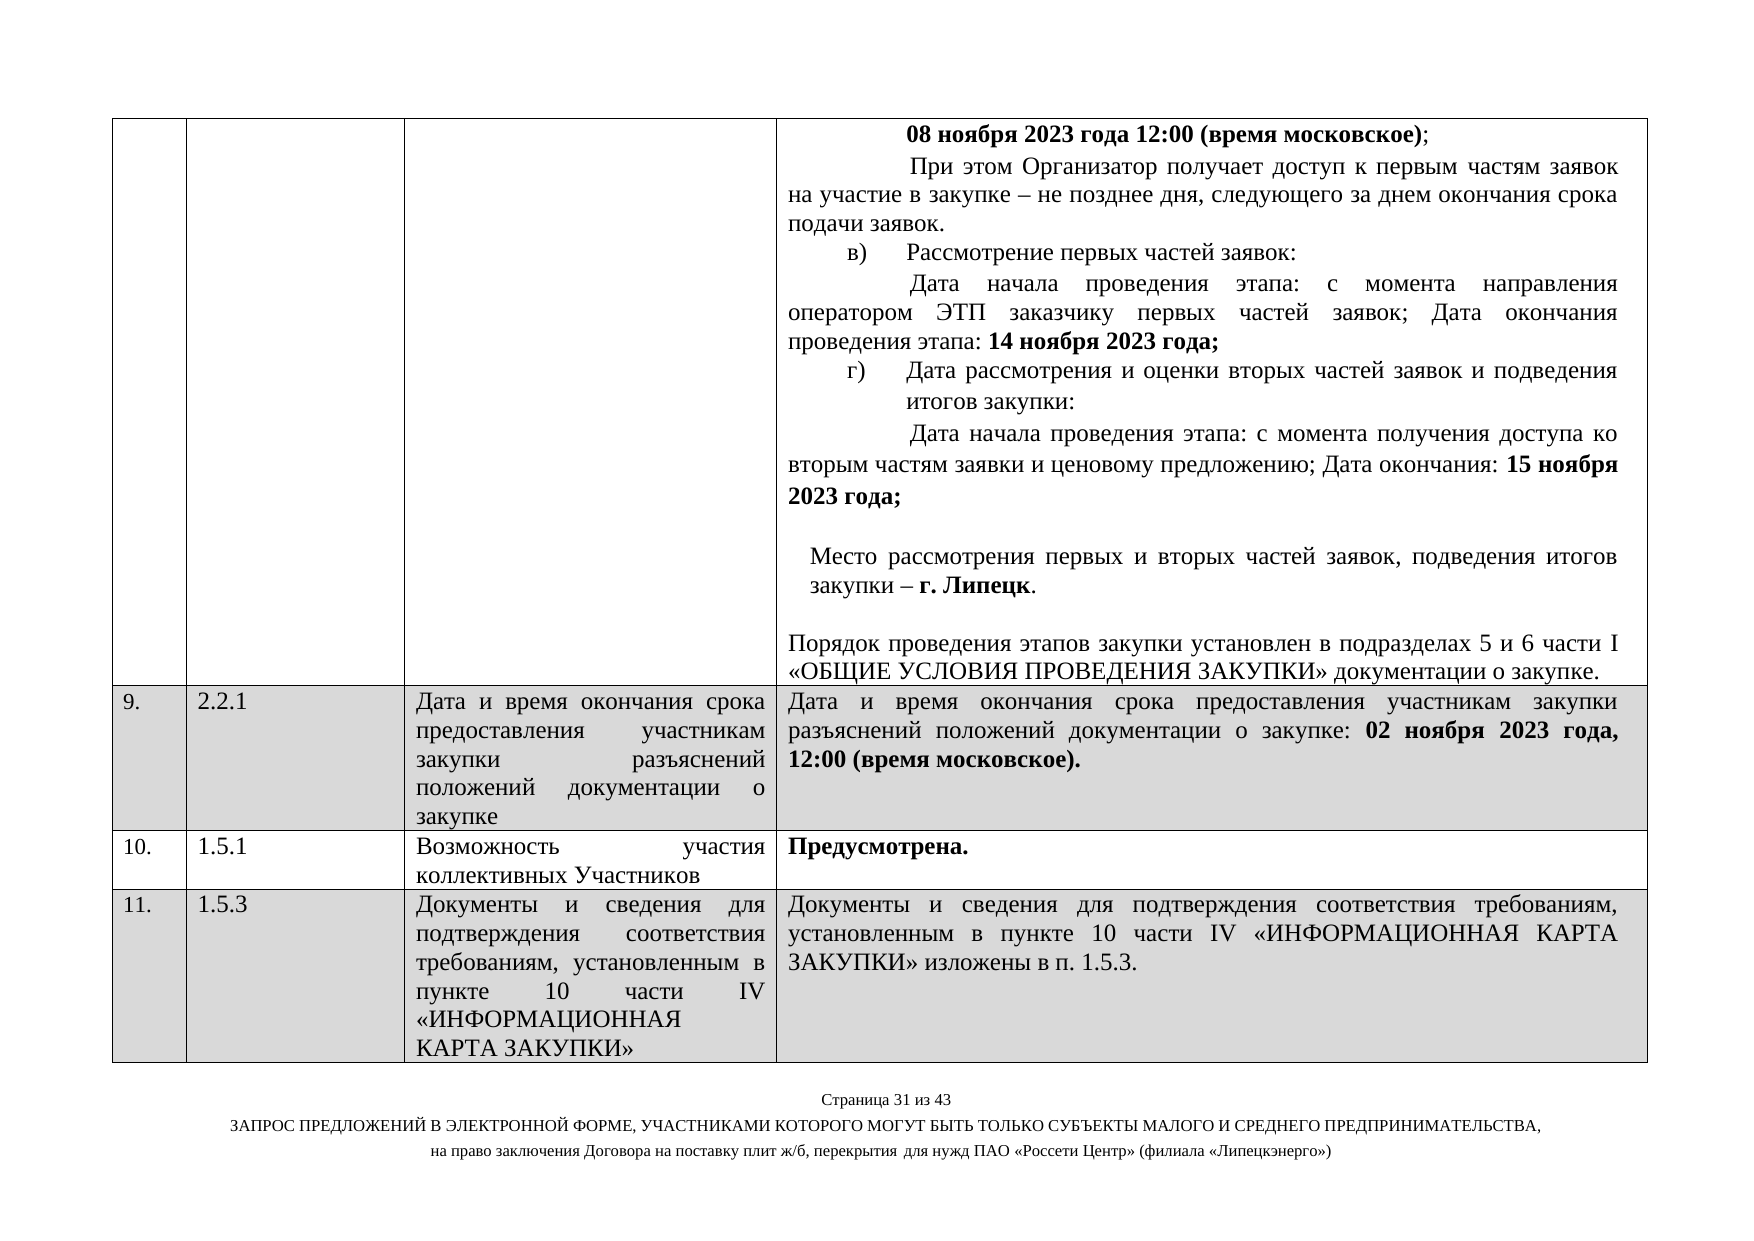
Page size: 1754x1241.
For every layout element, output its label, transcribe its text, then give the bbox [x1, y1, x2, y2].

table_cell [113, 119, 186, 685]
table_cell 1.5.3 [187, 890, 404, 1062]
table_cell [113, 831, 186, 888]
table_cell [187, 119, 404, 685]
table_cell 1.5.1 [187, 831, 404, 888]
table_cell Возможность участия коллективных Участников [405, 831, 776, 888]
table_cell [405, 119, 776, 685]
table_cell Предусмотрена. [777, 831, 1647, 888]
table_cell Документы и сведения для подтверждения соответствия требованиям, установленным в пункте 10 части IV «ИНФОРМАЦИОННАЯ КАРТА ЗАКУПКИ» изложены в п. 1.5.3. [777, 890, 1647, 1062]
table_cell 2.2.1 [187, 686, 404, 830]
table_cell Дата и время окончания срока предоставления участникам закупки разъяснений положений документации о закупке: 02 ноября 2023 года, 12:00 (время московское). [777, 686, 1647, 830]
table_cell Дата и время окончания срока предоставления участникам закупки разъяснений положений документации о закупке [405, 686, 776, 830]
table_cell [113, 890, 186, 1062]
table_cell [777, 119, 1647, 685]
table_cell Документы и сведения для подтверждения соответствия требованиям, установленным в пункте 10 части IV «ИНФОРМАЦИОННАЯ КАРТА ЗАКУПКИ» [405, 890, 776, 1062]
table_cell [113, 686, 186, 830]
